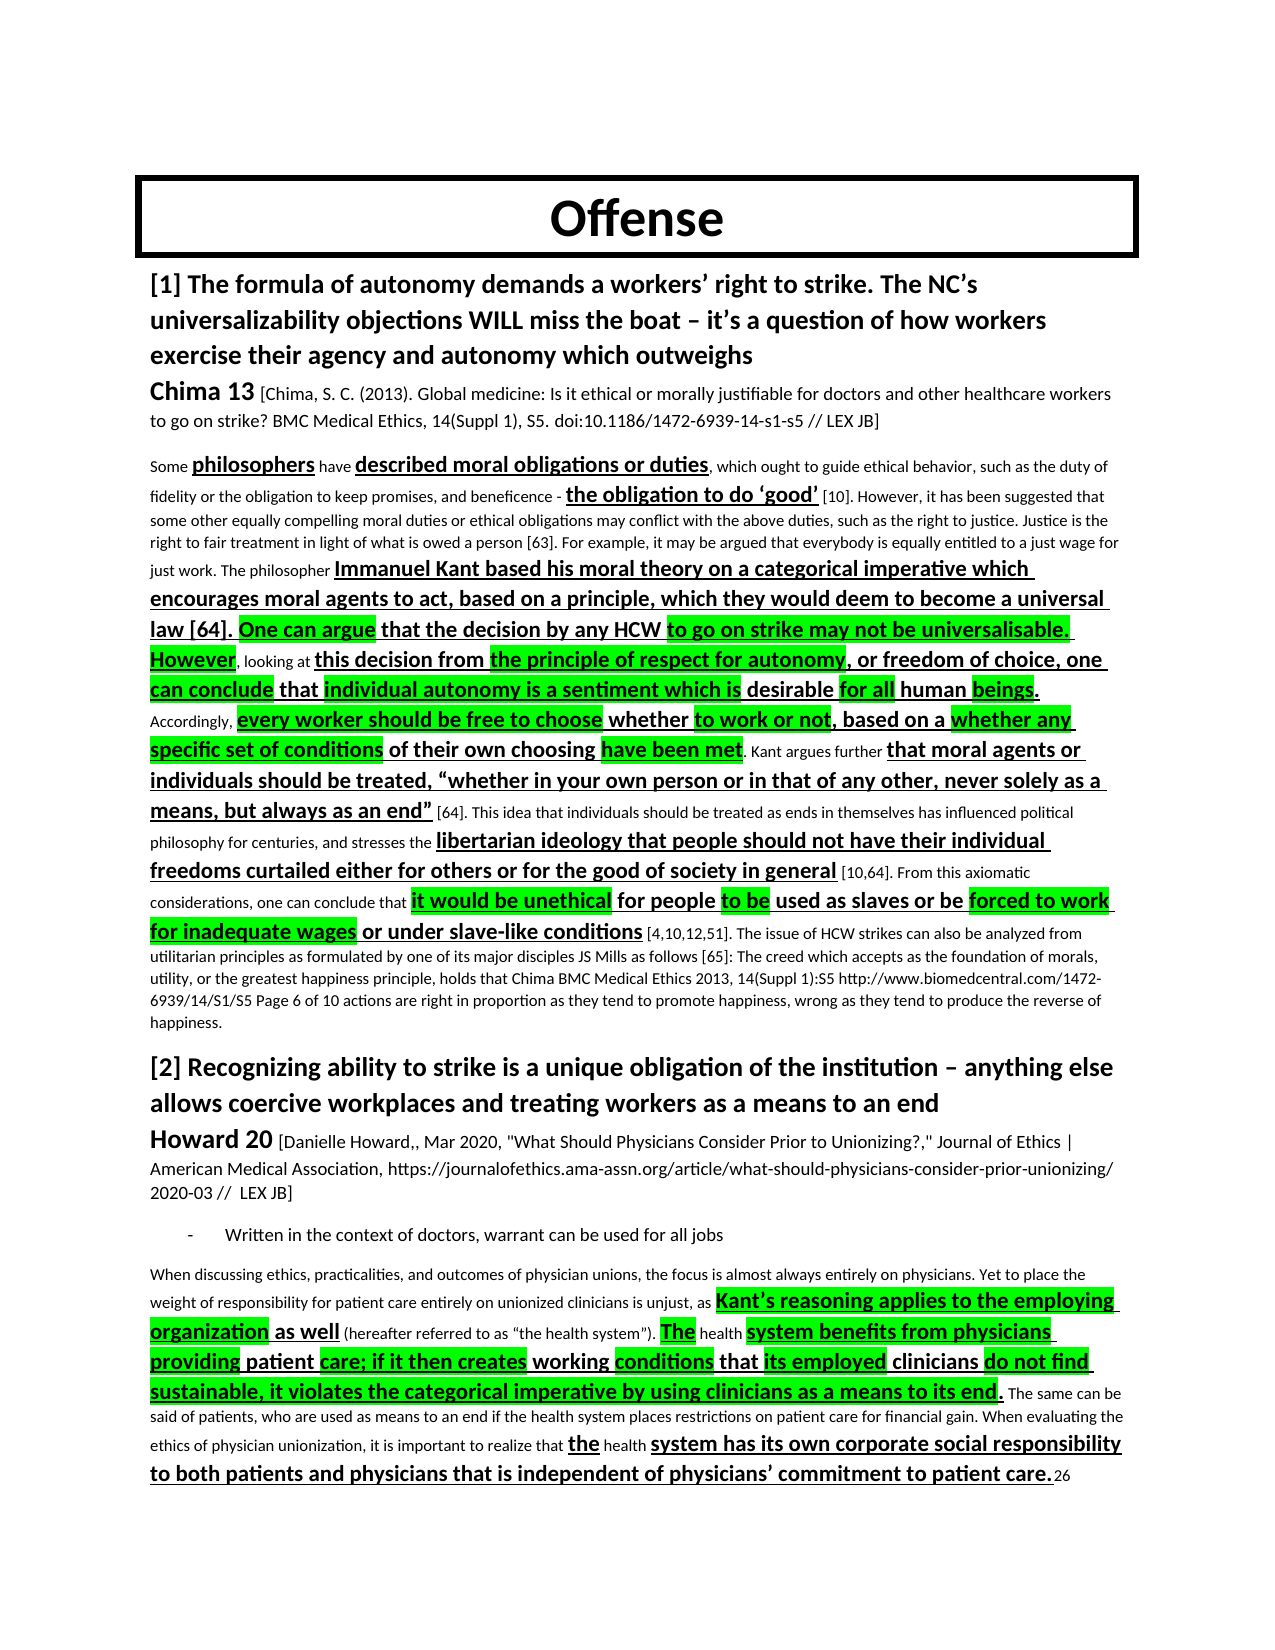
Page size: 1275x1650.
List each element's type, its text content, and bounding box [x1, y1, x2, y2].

text Chima 13 [Chima, S. C. (2013). Global medicine: Is it ethical or morally justifiable for doctors and other healthcare workers to go on strike? BMC Medical Ethics, 14(Suppl 1), S5. doi:10.1186/1472-6939-14-s1-s5 // LEX JB] [150, 374, 1125, 432]
subtitle [1] The formula of autonomy demands a workers’ right to strike. The NC’s universalizability objections WILL miss the boat – it’s a question of how workers exercise their agency and autonomy which outweighs [150, 267, 1125, 371]
subtitle [2] Recognizing ability to strike is a unique obligation of the institution – anything else allows coercive workplaces and treating workers as a means to an end [150, 1051, 1125, 1119]
text Howard 20 [Danielle Howard,, Mar 2020, "What Should Physicians Consider Prior to Unionizing?," Journal of Ethics | American Medical Association, https://journalofethics.ama-assn.org/article/what-should-physicians-consider-prior-unionizing/2020-03 // LEX JB] [150, 1122, 1125, 1204]
subtitle Offense [142, 181, 1133, 252]
list Written in the context of doctors, warrant can be used for all jobs [187, 1223, 1125, 1246]
text Some philosophers have described moral obligations or duties, which ought to guide ethical behavior, such as the duty of fidelity or the obligation to keep promises, and beneficence - the obligation to do ‘good’ [10]. However, it has been suggested that some other equally compelling moral duties or ethical obligations may conflict with the above duties, such as the right to justice. Justice is the right to fair treatment in light of what is owed a person [63]. For example, it may be argued that everybody is equally entitled to a just wage for just work. The philosopher Immanuel Kant based his moral theory on a categorical imperative which encourages moral agents to act, based on a principle, which they would deem to become a universal law [64]. One can argue that the decision by any HCW to go on strike may not be universalisable. However, looking at this decision from the principle of respect for autonomy, or freedom of choice, one can conclude that individual autonomy is a sentiment which is desirable for all human beings. Accordingly, every worker should be free to choose whether to work or not, based on a whether any specific set of conditions of their own choosing have been met. Kant argues further that moral agents or individuals should be treated, “whether in your own person or in that of any other, never solely as a means, but always as an end” [64]. This idea that individuals should be treated as ends in themselves has influenced political philosophy for centuries, and stresses the libertarian ideology that people should not have their individual freedoms curtailed either for others or for the good of society in general [10,64]. From this axiomatic considerations, one can conclude that it would be unethical for people to be used as slaves or be forced to work for inadequate wages or under slave-like conditions [4,10,12,51]. The issue of HCW strikes can also be analyzed from utilitarian principles as formulated by one of its major disciples JS Mills as follows [65]: The creed which accepts as the foundation of morals, utility, or the greatest happiness principle, holds that Chima BMC Medical Ethics 2013, 14(Suppl 1):S5 http://www.biomedcentral.com/1472-6939/14/S1/S5 Page 6 of 10 actions are right in proportion as they tend to promote happiness, wrong as they tend to produce the reverse of happiness. [150, 450, 1125, 1032]
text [150, 1264, 1125, 1487]
